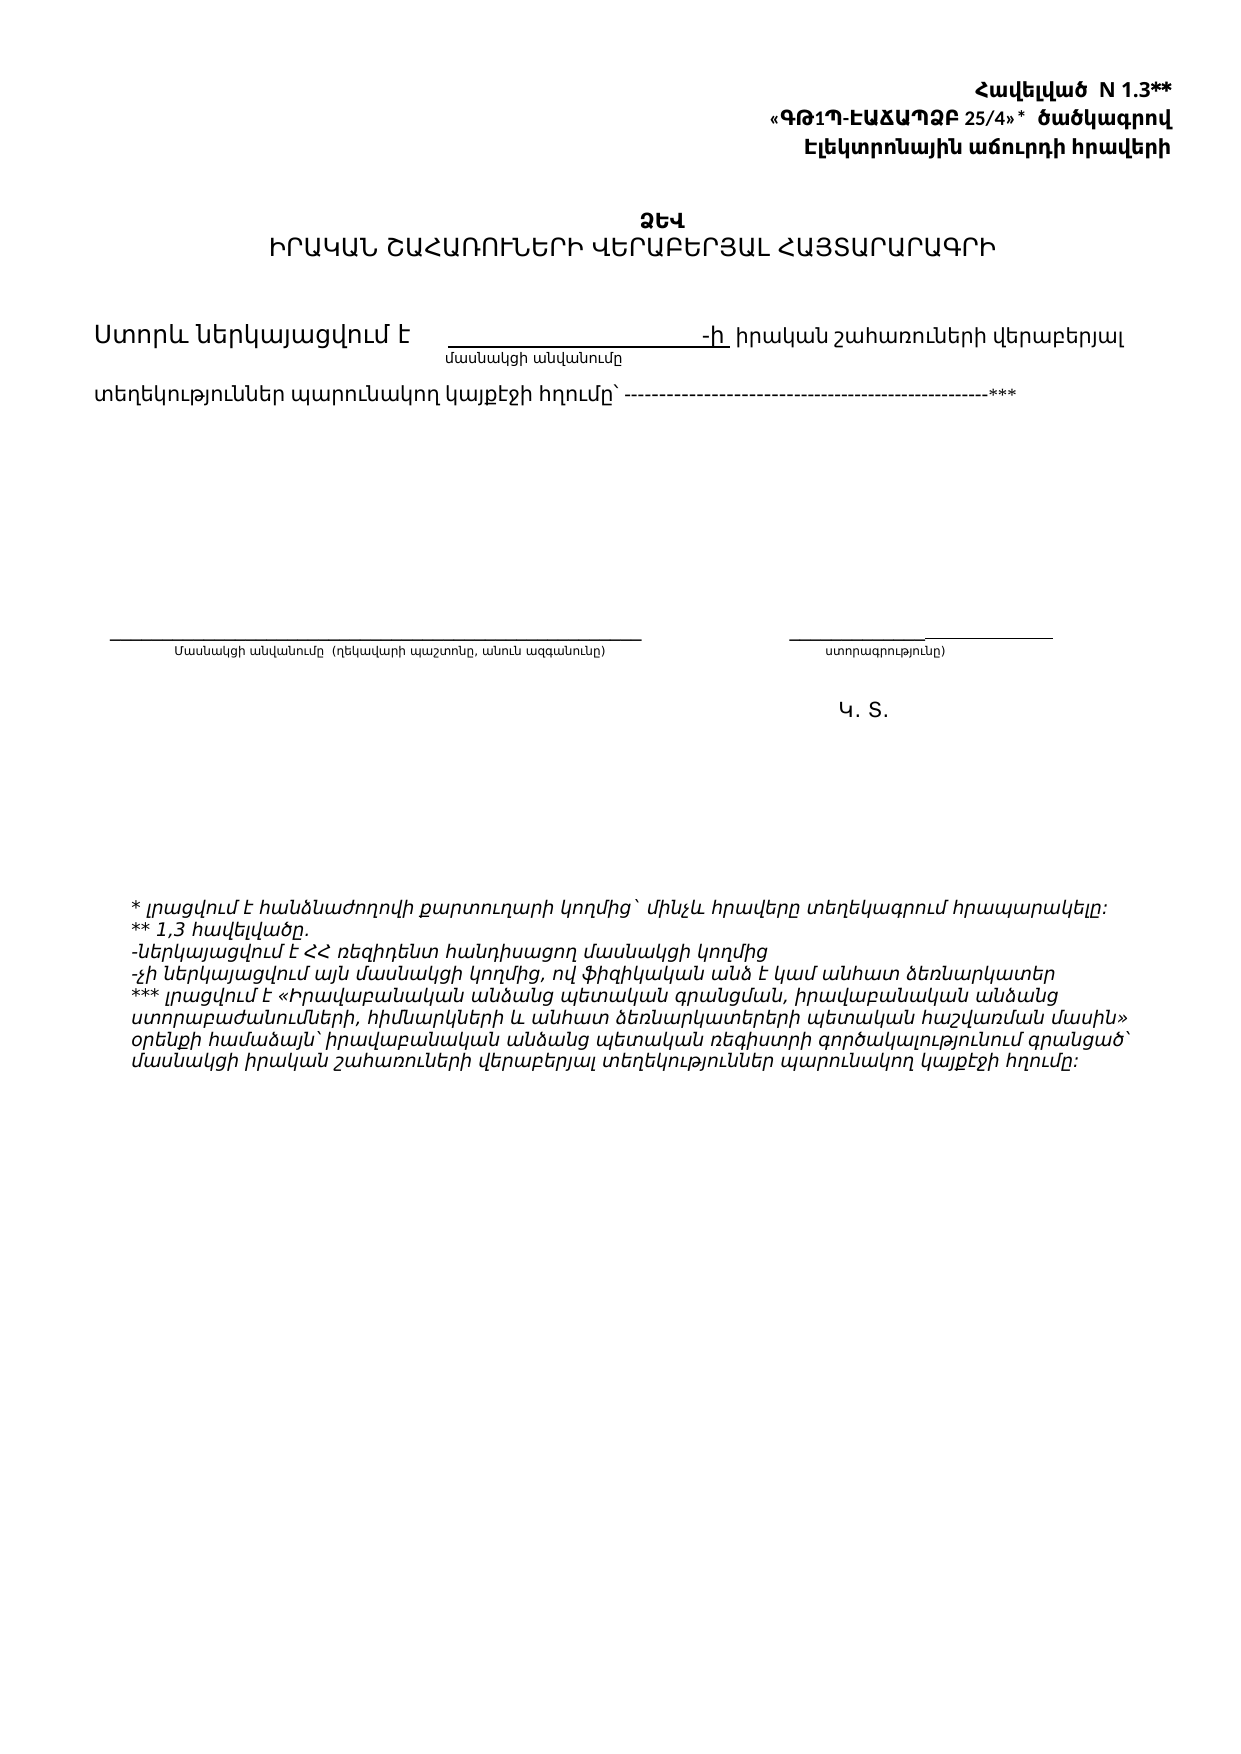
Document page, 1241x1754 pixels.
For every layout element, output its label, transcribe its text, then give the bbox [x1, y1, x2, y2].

text Հավելված N 1.3** [94, 75, 1171, 103]
text Կ. Տ. [94, 698, 1171, 722]
text ԻՐԱԿԱՆ ՇԱՀԱՌՈՒՆԵՐԻ ՎԵՐԱԲԵՐՅԱԼ ՀԱՅՏԱՐԱՐԱԳՐԻ [94, 233, 1171, 262]
text -չի ներկայացվում այն մասնակցի կողմից, ով ֆիզիկական անձ է կամ անհատ ձեռնարկատեր [131, 963, 1171, 985]
text *** լրացվում է «Իրավաբանական անձանց պետական գրանցման, իրավաբանական անձանց ստորաբաժանումների, հիմնարկների և անհատ ձեռնարկատերերի պետական հաշվառման մասին» օրենքի համաձայն՝ իրավաբանական անձանց պետական ռեգիստրի գործակալությունում գրանցած՝ մասնակցի իրական շահառուների վերաբերյալ տեղեկություններ պարունակող կայքէջի հղումը: [131, 985, 1171, 1072]
text -ներկայացվում է ՀՀ ռեզիդենտ հանդիսացող մասնակցի կողմից [131, 941, 1171, 963]
text ՁԵՎ [94, 209, 1171, 233]
text ___________________________________________________ _____________ Մասնակցի անվանումը (ղեկավարի պաշտոնը, անուն ազգանունը) ստորագրությունը) [94, 617, 1171, 669]
text Էլեկտրոնային աճուրդի հրավերի [94, 132, 1171, 160]
text ** 1,3 հավելվածը․ [131, 919, 1171, 941]
text մասնակցի անվանումը [94, 350, 1171, 379]
text * լրացվում է հանձնաժողովի քարտուղարի կողմից` մինչև հրավերը տեղեկագրում հրապարակելը: [131, 897, 1171, 919]
text տեղեկություններ պարունակող կայքէջի հղումը՝ ----------------------------------------------------*** [94, 379, 1171, 408]
text «ԳԹ1Պ-ԷԱՃԱՊՁԲ 25/4»* ծածկագրով [94, 103, 1171, 132]
text Ստորև ներկայացվում է -ի իրական շահառուների վերաբերյալ [94, 321, 1171, 350]
